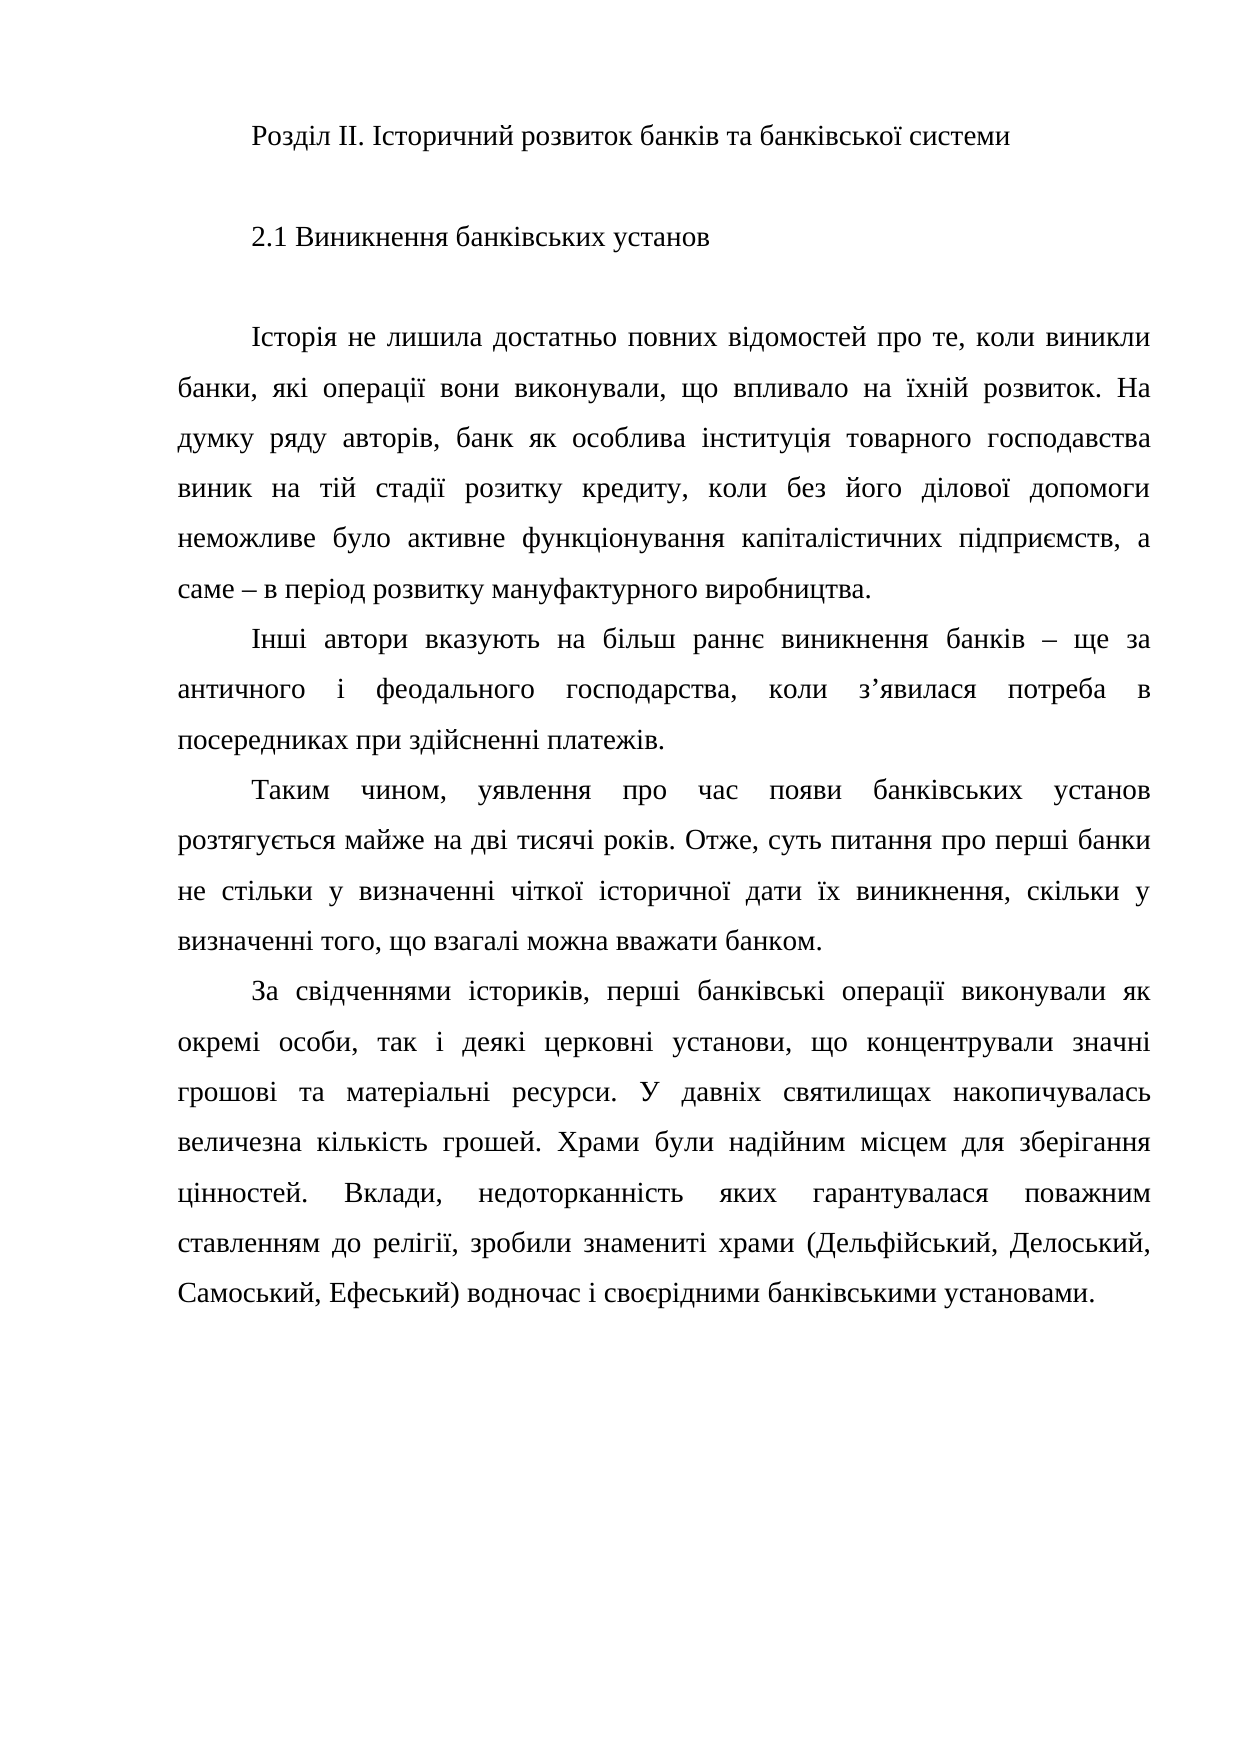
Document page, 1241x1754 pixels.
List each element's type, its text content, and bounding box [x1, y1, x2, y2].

text Інші автори вказують на більш раннє виникнення банків – ще за античного і феодального господарства, коли з’явилася потреба в посередниках при здійсненні платежів. [177, 621, 1152, 755]
text Таким чином, уявлення про час появи банківських установ розтягується майже на дві тисячі років. Отже, суть питання про перші банки не стільки у визначенні чіткої історичної дати їх виникнення, скільки у визначенні того, що взагалі можна вважати банком. [177, 772, 1152, 957]
text Розділ II. Історичний розвиток банків та банківської системи [177, 118, 1152, 152]
text Історія не лишила достатньо повних відомостей про те, коли виникли банки, які операції вони виконували, що впливало на їхній розвиток. На думку ряду авторів, банк як особлива інституція товарного господавства виник на тій стадії розитку кредиту, коли без його ділової допомоги неможливе було активне функціонування капіталістичних підприємств, а саме – в період розвитку мануфактурного виробництва. [177, 319, 1152, 604]
text 2.1 Виникнення банківських установ [177, 219, 1152, 252]
text За свідченнями істориків, перші банківські операції виконували як окремі особи, так і деякі церковні установи, що концентрували значні грошові та матеріальні ресурси. У давніх святилищах накопичувалась величезна кількість грошей. Храми були надійним місцем для зберігання цінностей. Вклади, недоторканність яких гарантувалася поважним ставленням до релігії, зробили знамениті храми (Дельфійський, Делоський, Самоський, Ефеський) водночас і своєрідними банківськими установами. [177, 973, 1152, 1309]
